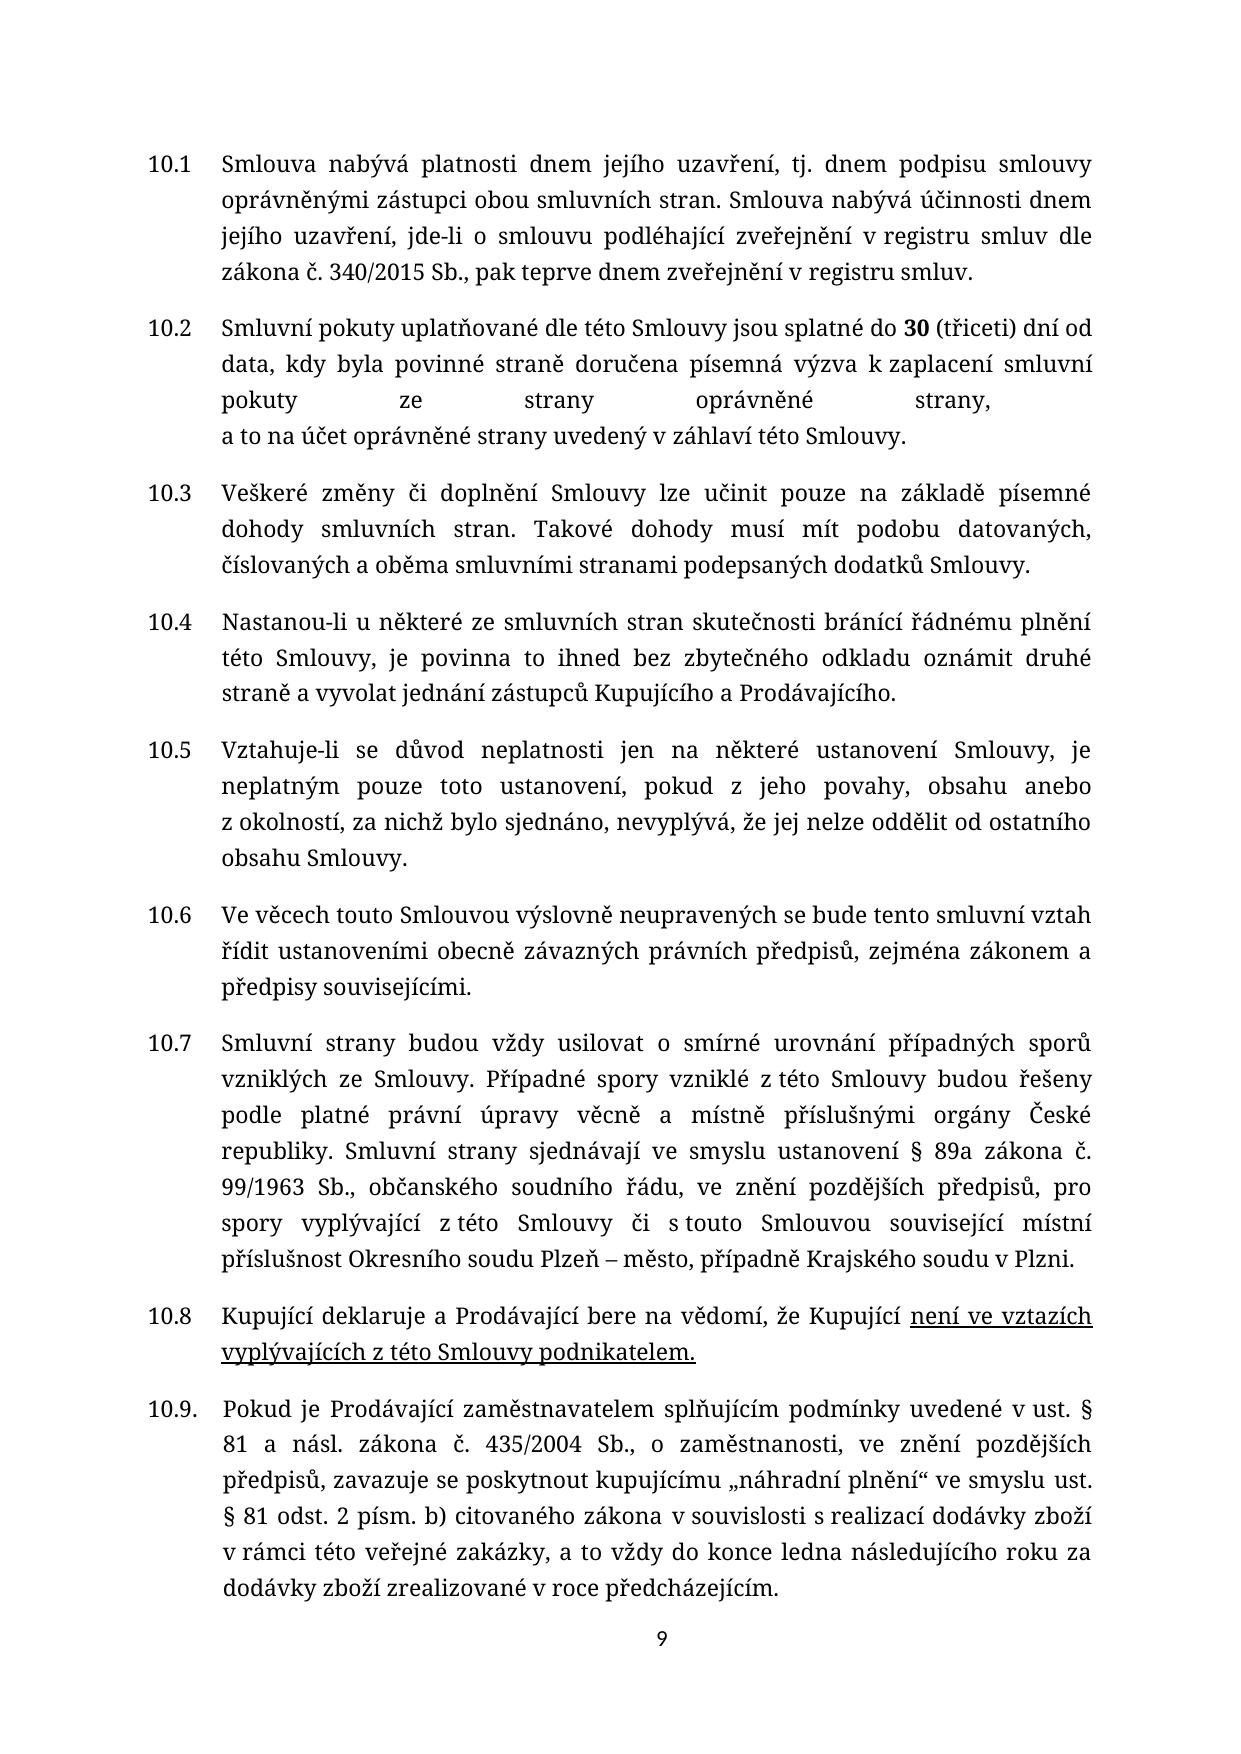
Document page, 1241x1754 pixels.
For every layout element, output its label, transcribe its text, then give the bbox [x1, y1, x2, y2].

text 10.3 Veškeré změny či doplnění Smlouvy lze učinit pouze na základě písemné dohody smluvních stran. Takové dohody musí mít podobu datovaných, číslovaných a oběma smluvními stranami podepsaných dodatků Smlouvy. [148, 477, 1092, 580]
text 10.1 Smlouva nabývá platnosti dnem jejího uzavření, tj. dnem podpisu smlouvy oprávněnými zástupci obou smluvních stran. Smlouva nabývá účinnosti dnem jejího uzavření, jde-li o smlouvu podléhající zveřejnění v registru smluv dle zákona č. 340/2015 Sb., pak teprve dnem zveřejnění v registru smluv. [148, 148, 1092, 287]
text 10.8 Kupující deklaruje a Prodávající bere na vědomí, že Kupující není ve vztazích vyplývajících z této Smlouvy podnikatelem. [148, 1300, 1092, 1367]
text 10.4 Nastanou-li u některé ze smluvních stran skutečnosti bránící řádnému plnění této Smlouvy, je povinna to ihned bez zbytečného odkladu oznámit druhé straně a vyvolat jednání zástupců Kupujícího a Prodávajícího. [148, 606, 1092, 709]
text 10.6 Ve věcech touto Smlouvou výslovně neupravených se bude tento smluvní vztah řídit ustanoveními obecně závazných právních předpisů, zejména zákonem a předpisy souvisejícími. [148, 899, 1092, 1002]
text 10.5 Vztahuje-li se důvod neplatnosti jen na některé ustanovení Smlouvy, je neplatným pouze toto ustanovení, pokud z jeho povahy, obsahu anebo z okolností, za nichž bylo sjednáno, nevyplývá, že jej nelze oddělit od ostatního obsahu Smlouvy. [148, 734, 1092, 873]
list Pokud je Prodávající zaměstnavatelem splňujícím podmínky uvedené v ust. § 81 a násl. zákona č. 435/2004 Sb., o zaměstnanosti, ve znění pozdějších předpisů, zavazuje se poskytnout kupujícímu „náhradní plnění“ ve smyslu ust. § 81 odst. 2 písm. b) citovaného zákona v souvislosti s realizací dodávky zboží v rámci této veřejné zakázky, a to vždy do konce ledna následujícího roku za dodávky zboží zrealizované v roce předcházejícím. [148, 1392, 1092, 1603]
text 10.7 Smluvní strany budou vždy usilovat o smírné urovnání případných sporů vzniklých ze Smlouvy. Případné spory vzniklé z této Smlouvy budou řešeny podle platné právní úpravy věcně a místně příslušnými orgány České republiky. Smluvní strany sjednávají ve smyslu ustanovení § 89a zákona č. 99/1963 Sb., občanského soudního řádu, ve znění pozdějších předpisů, pro spory vyplývající z této Smlouvy či s touto Smlouvou související místní příslušnost Okresního soudu Plzeň – město, případně Krajského soudu v Plzni. [148, 1027, 1092, 1274]
text 10.2 Smluvní pokuty uplatňované dle této Smlouvy jsou splatné do 30 (třiceti) dní od data, kdy byla povinné straně doručena písemná výzva k zaplacení smluvní pokuty ze strany oprávněné strany, a to na účet oprávněné strany uvedený v záhlaví této Smlouvy. [148, 312, 1092, 451]
